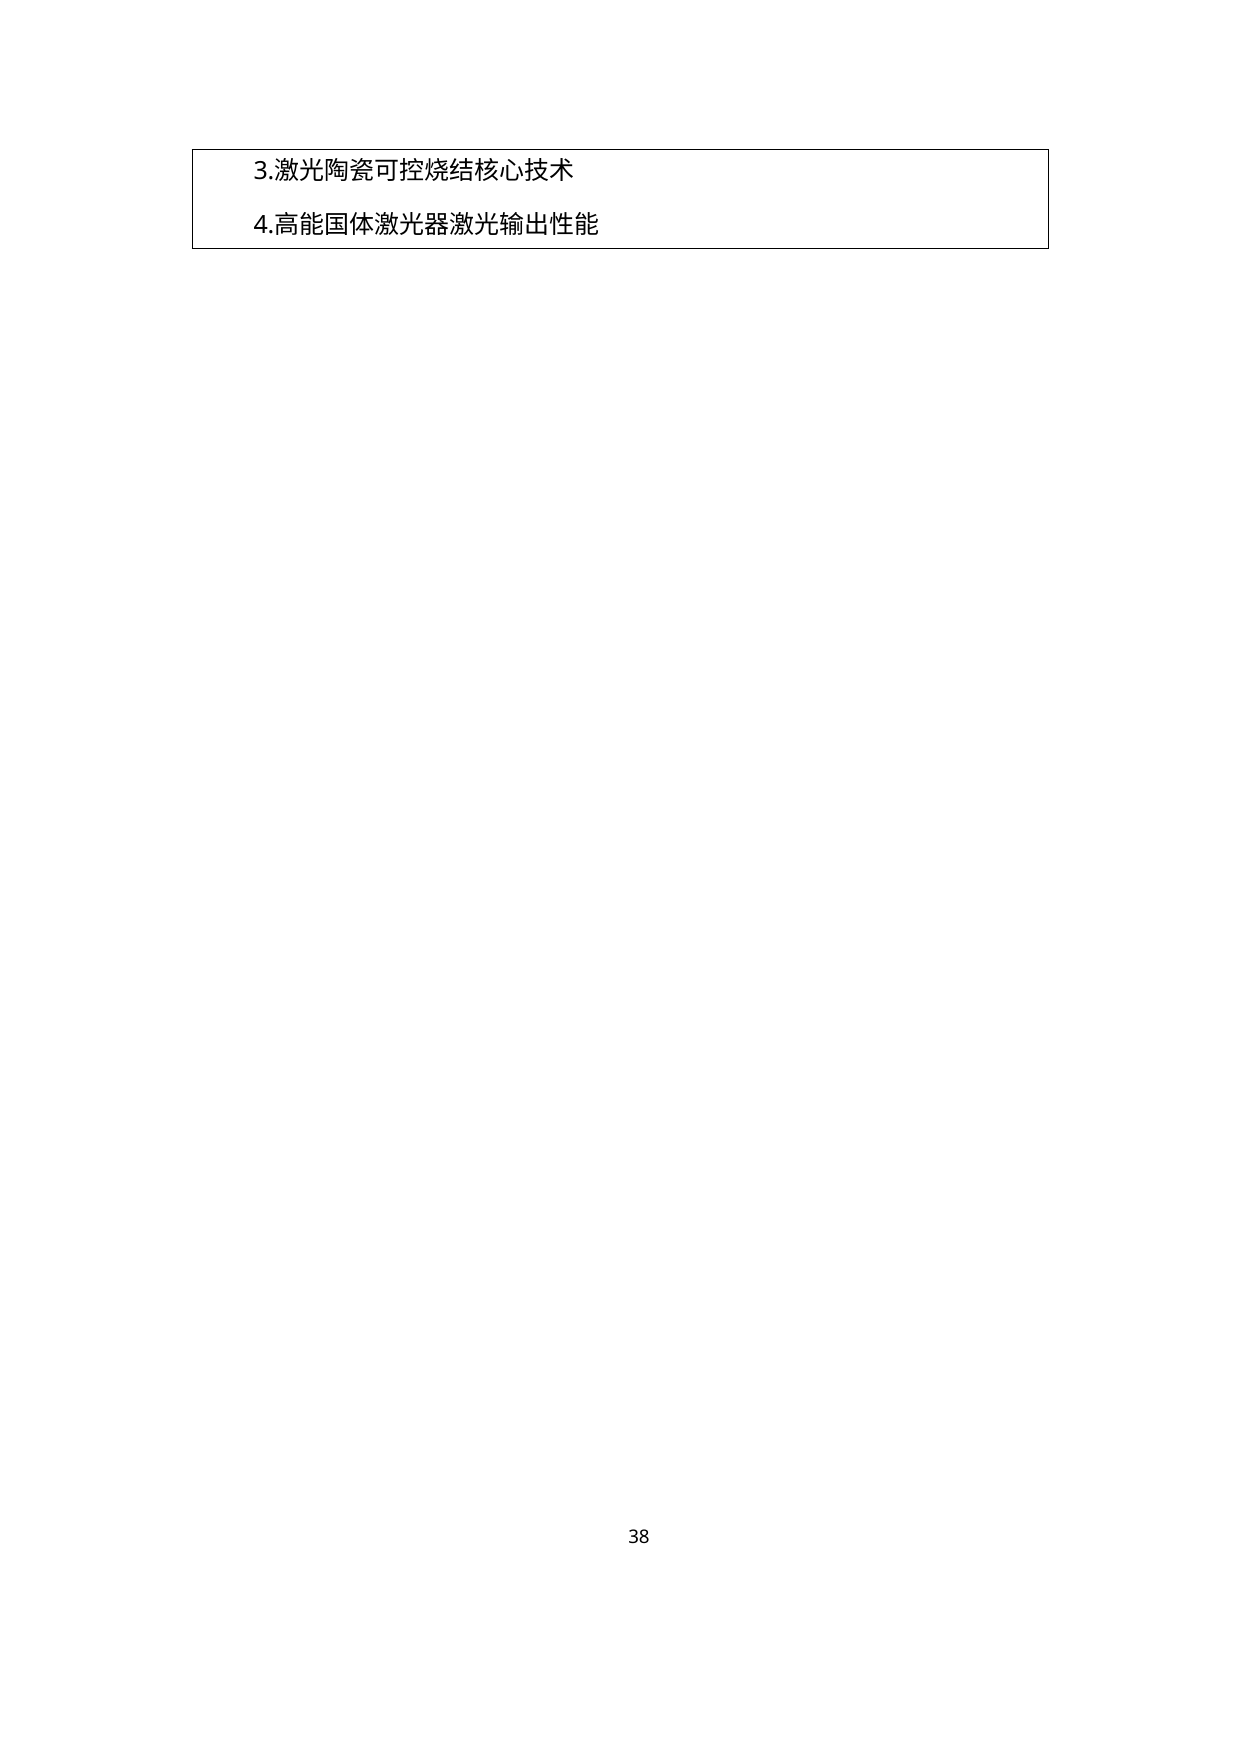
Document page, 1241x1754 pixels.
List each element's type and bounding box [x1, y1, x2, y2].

table_cell [193, 150, 1048, 248]
